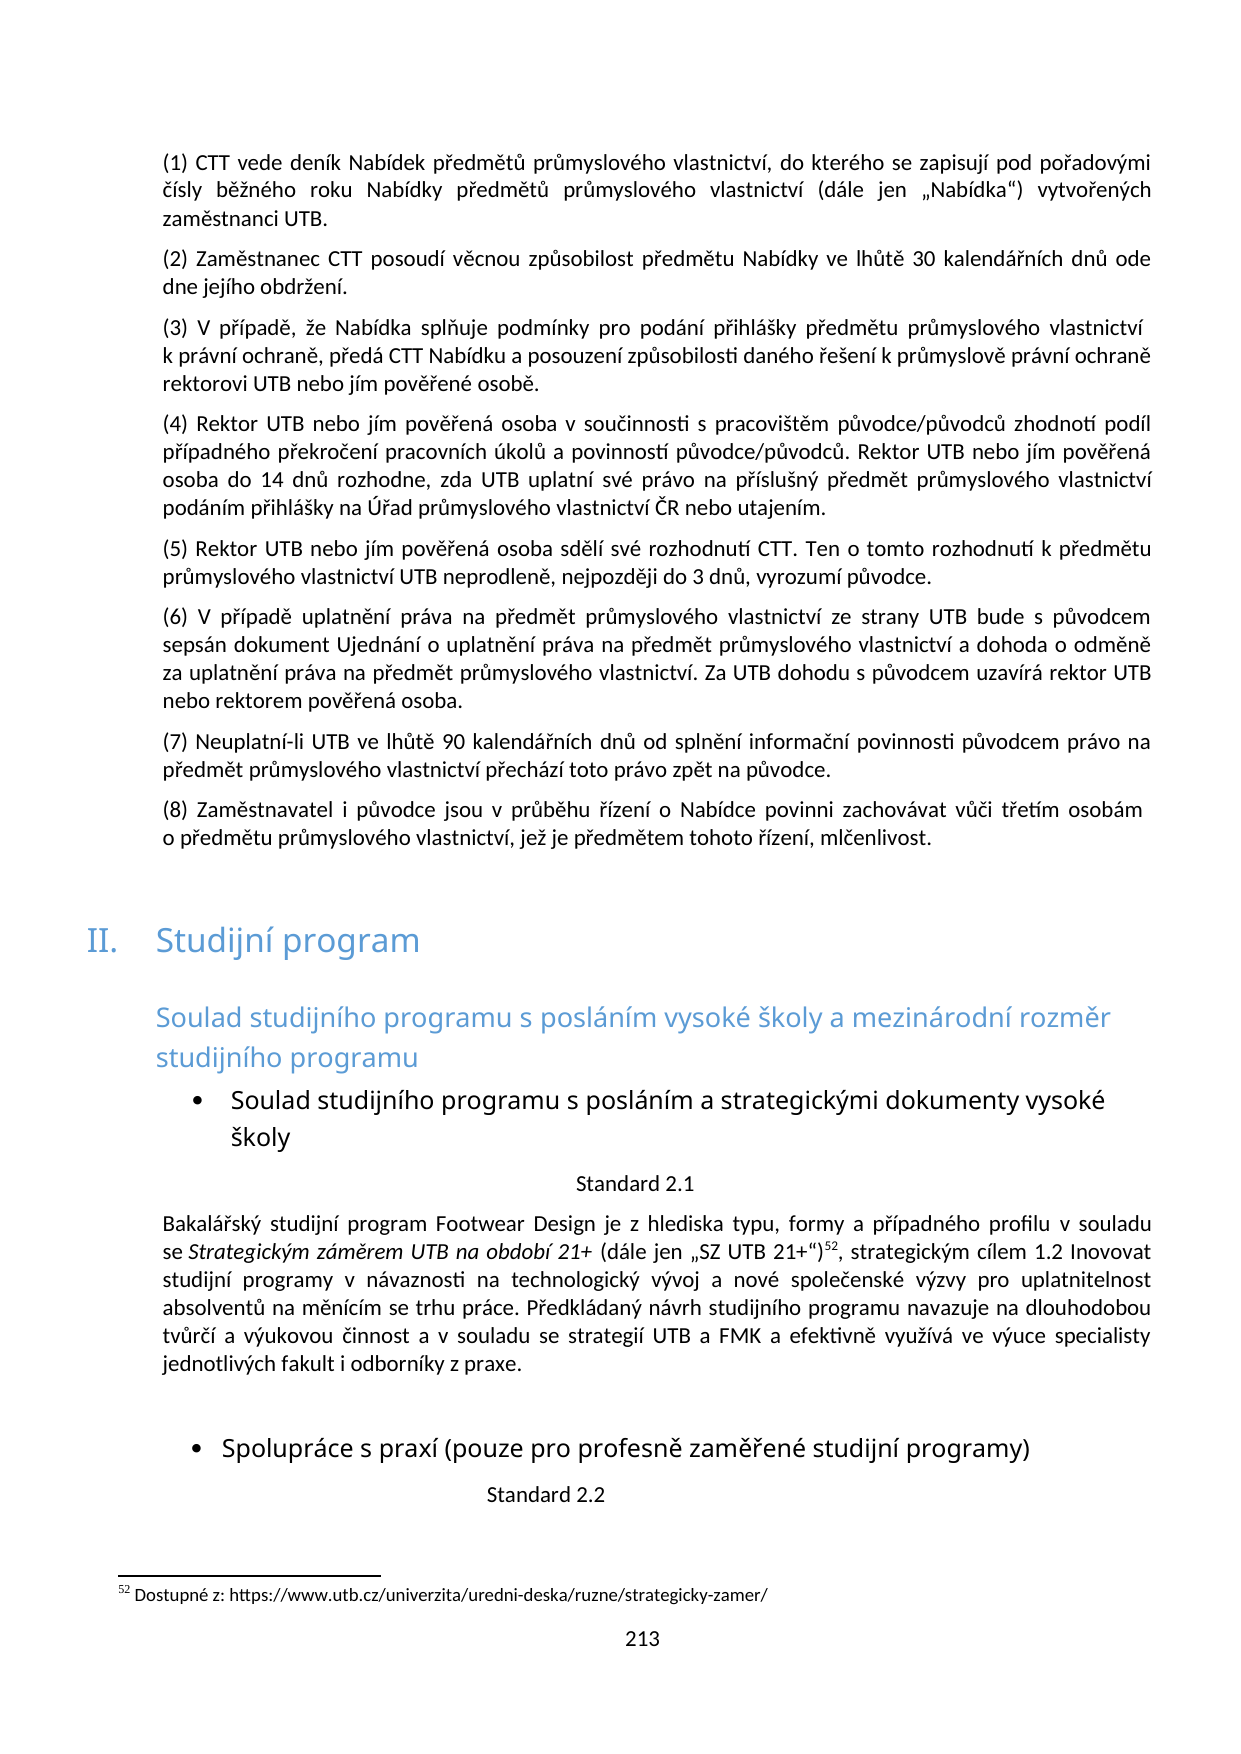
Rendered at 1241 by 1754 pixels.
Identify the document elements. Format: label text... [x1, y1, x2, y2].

subtitle Spolupráce s praxí (pouze pro profesně zaměřené studijní programy) [192, 1431, 1152, 1465]
text (7) Neuplatní-li UTB ve lhůtě 90 kalendářních dnů od splnění informační povinnosti původcem právo na předmět průmyslového vlastnictví přechází toto právo zpět na původce. [162, 727, 1152, 783]
text (3) V případě, že Nabídka splňuje podmínky pro podání přihlášky předmětu průmyslového vlastnictví k právní ochraně, předá CTT Nabídku a posouzení způsobilosti daného řešení k průmyslově právní ochraně rektorovi UTB nebo jím pověřené osobě. [162, 313, 1152, 397]
text (2) Zaměstnanec CTT posoudí věcnou způsobilost předmětu Nabídky ve lhůtě 30 kalendářních dnů ode dne jejího obdržení. [162, 244, 1152, 300]
text Standard 2.1 [118, 1169, 1152, 1197]
text (1) CTT vede deník Nabídek předmětů průmyslového vlastnictví, do kterého se zapisují pod pořadovými čísly běžného roku Nabídky předmětů průmyslového vlastnictví (dále jen „Nabídka“) vytvořených zaměstnanci UTB. [162, 148, 1152, 232]
subtitle Soulad studijního programu s posláním a strategickými dokumenty vysoké školy [193, 1083, 1152, 1153]
text Standard 2.2 [487, 1480, 1152, 1508]
subtitle Studijní program [118, 917, 1152, 962]
text (5) Rektor UTB nebo jím pověřená osoba sdělí své rozhodnutí CTT. Ten o tomto rozhodnutí k předmětu průmyslového vlastnictví UTB neprodleně, nejpozději do 3 dnů, vyrozumí původce. [162, 534, 1152, 590]
text (6) V případě uplatnění práva na předmět průmyslového vlastnictví ze strany UTB bude s původcem sepsán dokument Ujednání o uplatnění práva na předmět průmyslového vlastnictví a dohoda o odměně za uplatnění práva na předmět průmyslového vlastnictví. Za UTB dohodu s původcem uzavírá rektor UTB nebo rektorem pověřená osoba. [162, 602, 1152, 714]
text (4) Rektor UTB nebo jím pověřená osoba v součinnosti s pracovištěm původce/původců zhodnotí podíl případného překročení pracovních úkolů a povinností původce/původců. Rektor UTB nebo jím pověřená osoba do 14 dnů rozhodne, zda UTB uplatní své právo na příslušný předmět průmyslového vlastnictví podáním přihlášky na Úřad průmyslového vlastnictví ČR nebo utajením. [162, 409, 1152, 521]
text Bakalářský studijní program Footwear Design je z hlediska typu, formy a případného profilu v souladu se Strategickým záměrem UTB na období 21+ (dále jen „SZ UTB 21+“), strategickým cílem 1.2 Inovovat studijní programy v návaznosti na technologický vývoj a nové společenské výzvy pro uplatnitelnost absolventů na měnícím se trhu práce. Předkládaný návrh studijního programu navazuje na dlouhodobou tvůrčí a výukovou činnost a v souladu se strategií UTB a FMK a efektivně využívá ve výuce specialisty jednotlivých fakult i odborníky z praxe. [162, 1209, 1152, 1377]
text (8) Zaměstnavatel i původce jsou v průběhu řízení o Nabídce povinni zachovávat vůči třetím osobám o předmětu průmyslového vlastnictví, jež je předmětem tohoto řízení, mlčenlivost. [162, 796, 1152, 852]
subtitle Soulad studijního programu s posláním vysoké školy a mezinárodní rozměr studijního programu [156, 999, 1152, 1076]
